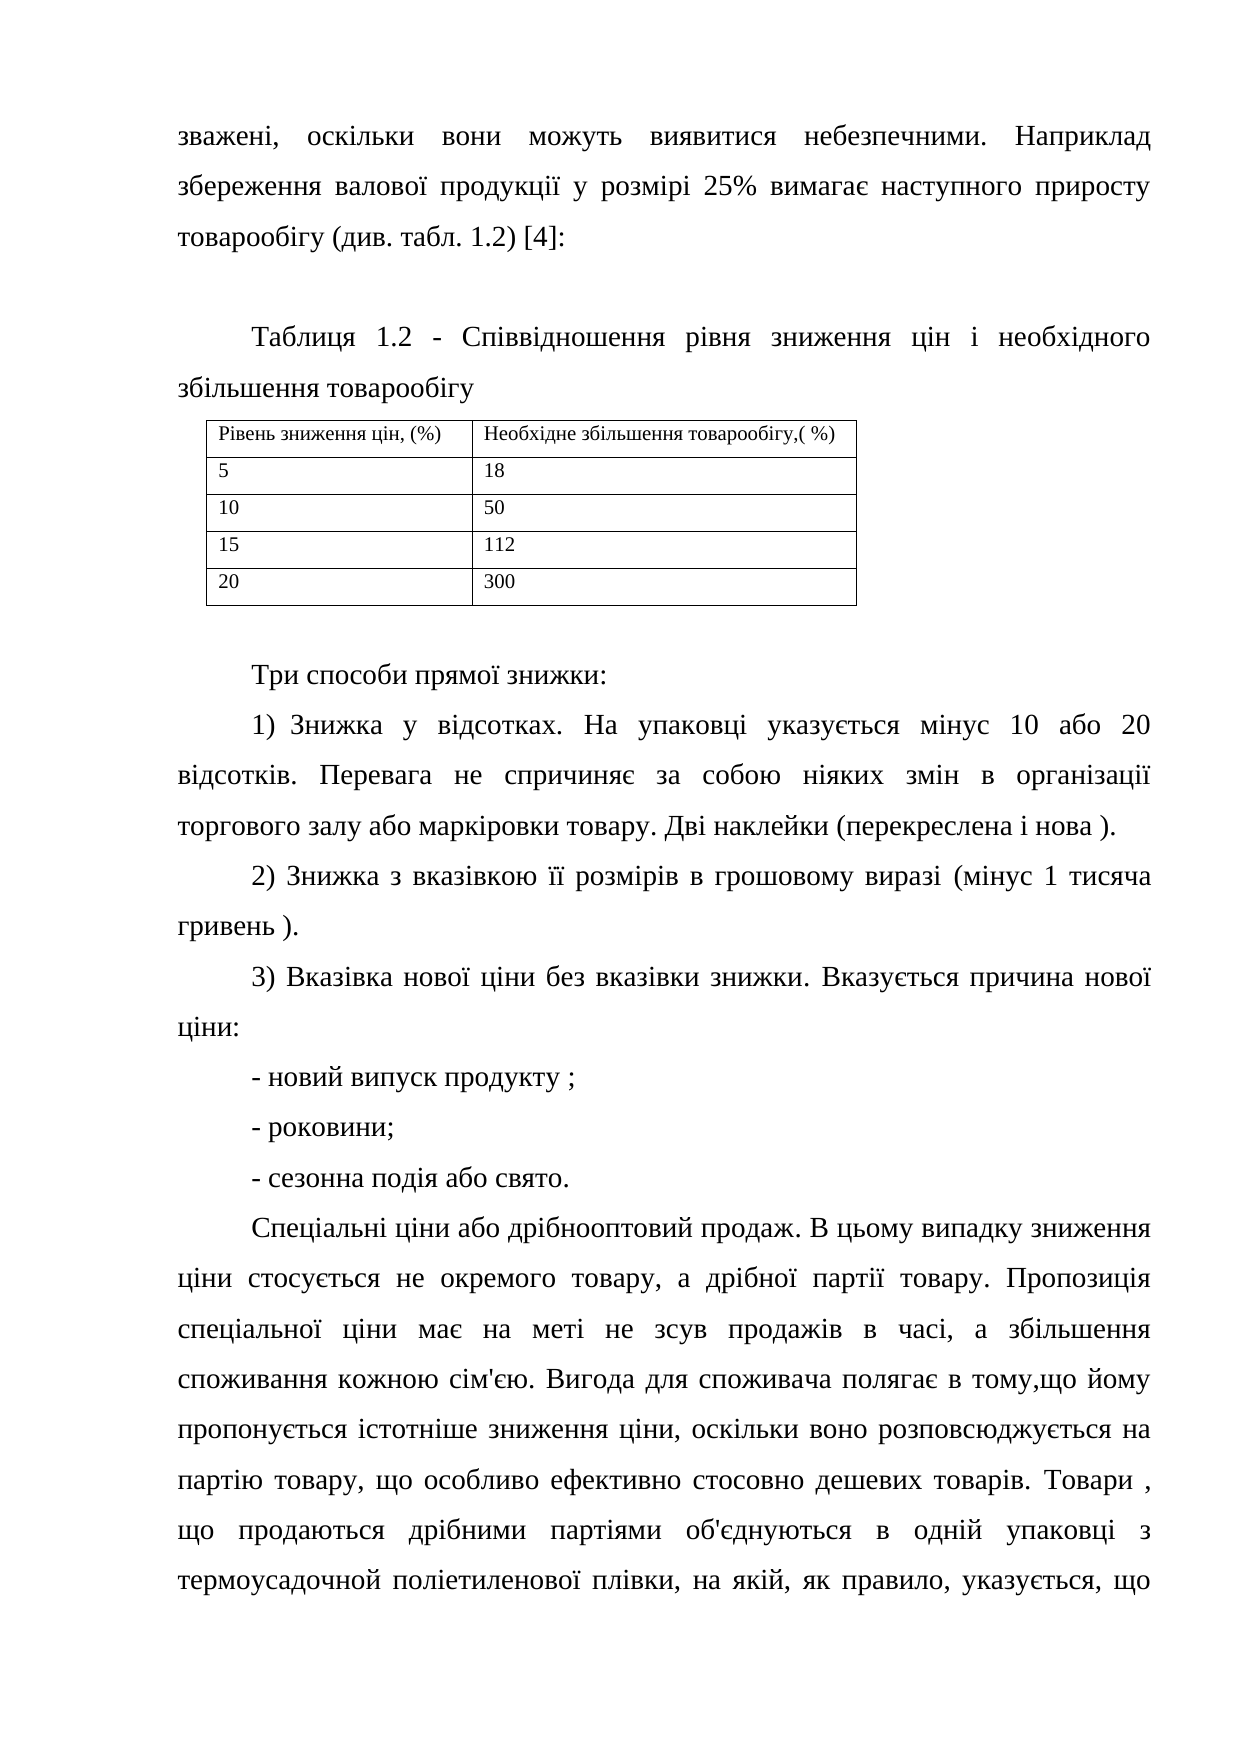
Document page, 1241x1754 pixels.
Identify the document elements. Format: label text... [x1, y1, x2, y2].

table_cell 20 [207, 569, 472, 605]
table_header Необхідне збільшення товарообігу,( %) [473, 421, 856, 457]
text 2) Знижка з вказівкою її розмірів в грошовому виразі (мінус 1 тисяча гривень ). [177, 858, 1152, 942]
text Три способи прямої знижки: [177, 657, 1152, 690]
table_cell 18 [473, 458, 856, 494]
text Таблиця 1.2 - Співвідношення рівня зниження цін і необхідного збільшення товарообігу [177, 319, 1152, 403]
table_cell 5 [207, 458, 472, 494]
text 3) Вказівка нової ціни без вказівки знижки. Вказується причина нової ціни: [177, 959, 1152, 1042]
text - сезонна подія або свято. [177, 1160, 1152, 1193]
table_cell 50 [473, 495, 856, 531]
table_cell 300 [473, 569, 856, 605]
table_cell 112 [473, 532, 856, 568]
table_cell 10 [207, 495, 472, 531]
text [177, 118, 1152, 252]
table_header Рівень зниження цін, (%) [207, 421, 472, 457]
text - роковини; [177, 1109, 1152, 1143]
list Знижка у відсотках. На упаковці указується мінус 10 або 20 відсотків. Перевага не спричиняє за собою ніяких змін в організації торгового залу або маркіровки товару. Дві наклейки (перекреслена і нова ). [177, 707, 1152, 841]
text - новий випуск продукту ; [177, 1059, 1152, 1093]
table_cell 15 [207, 532, 472, 568]
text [177, 1210, 1152, 1596]
